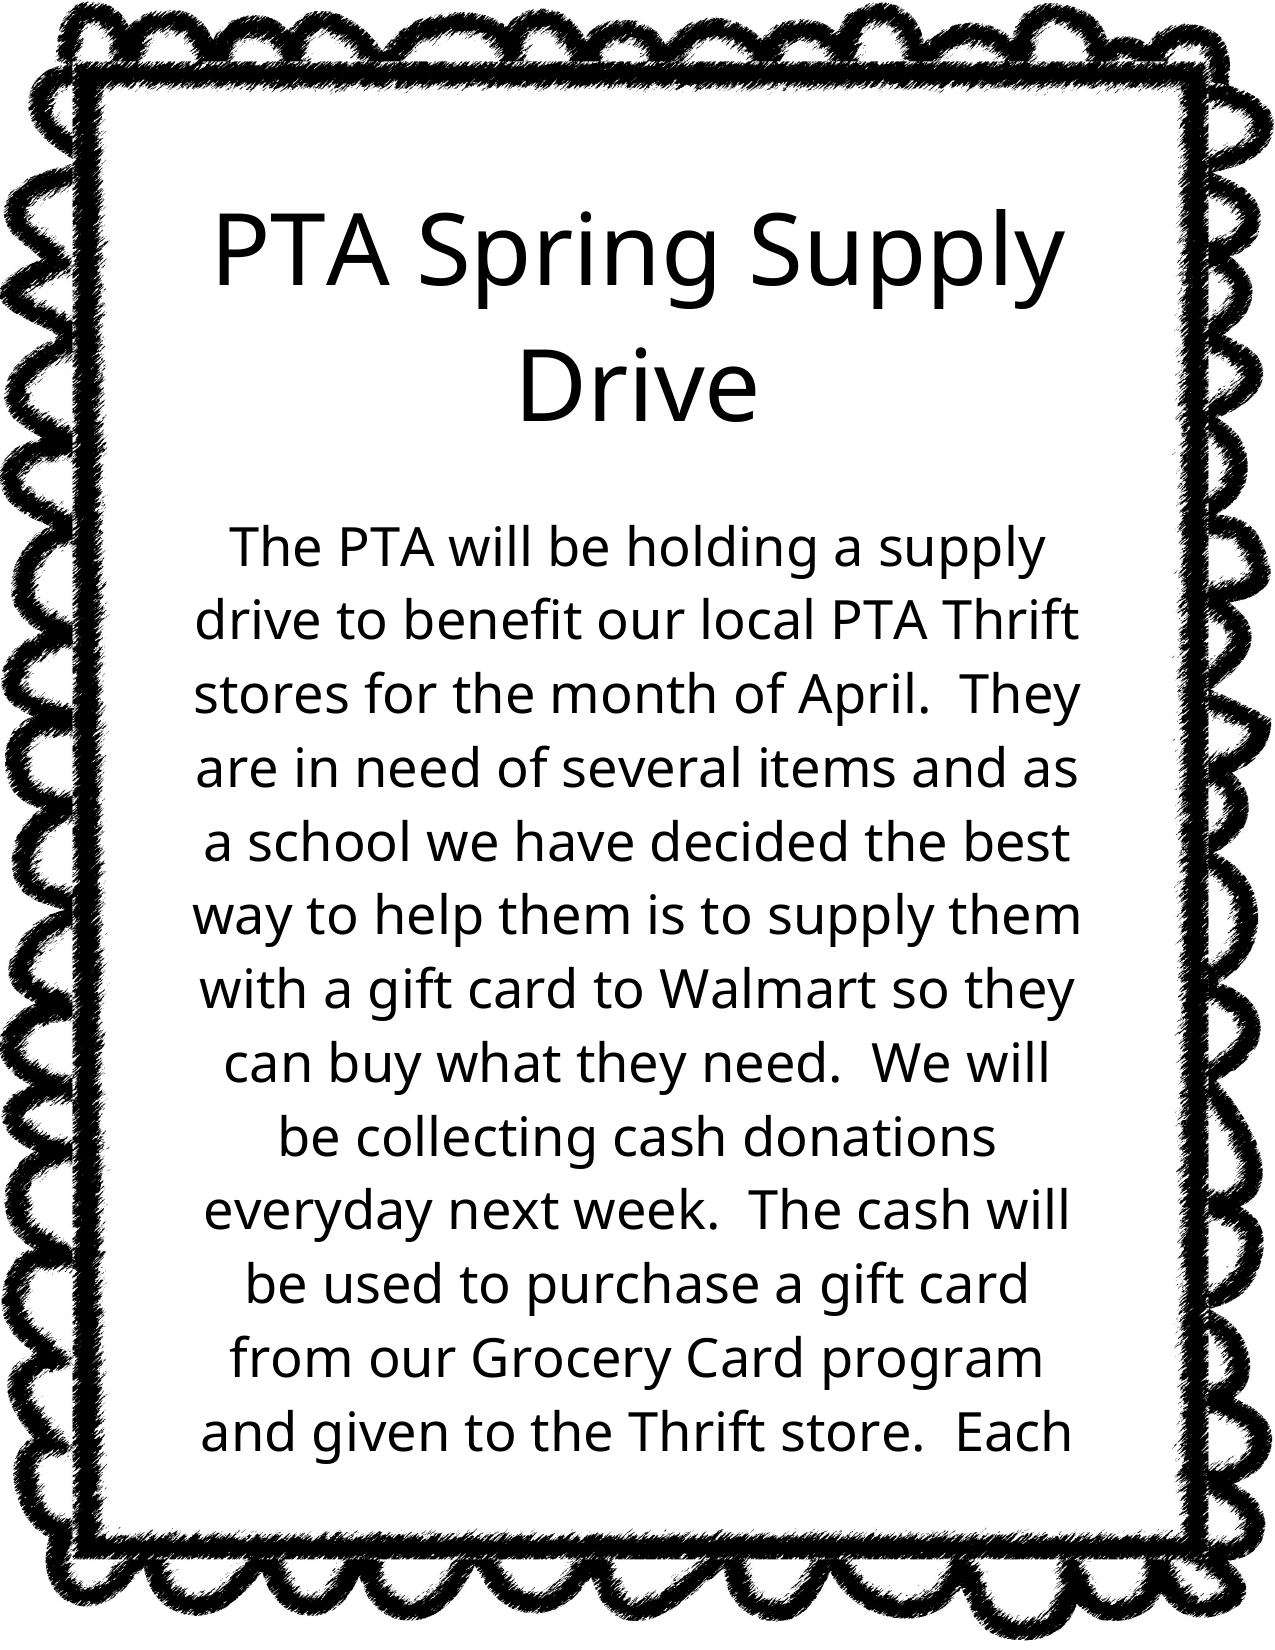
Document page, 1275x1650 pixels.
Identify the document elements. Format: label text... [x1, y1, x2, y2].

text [187, 508, 1087, 1467]
picture [0, 0, 1275, 1650]
text PTA Spring Supply Drive [187, 179, 1087, 451]
